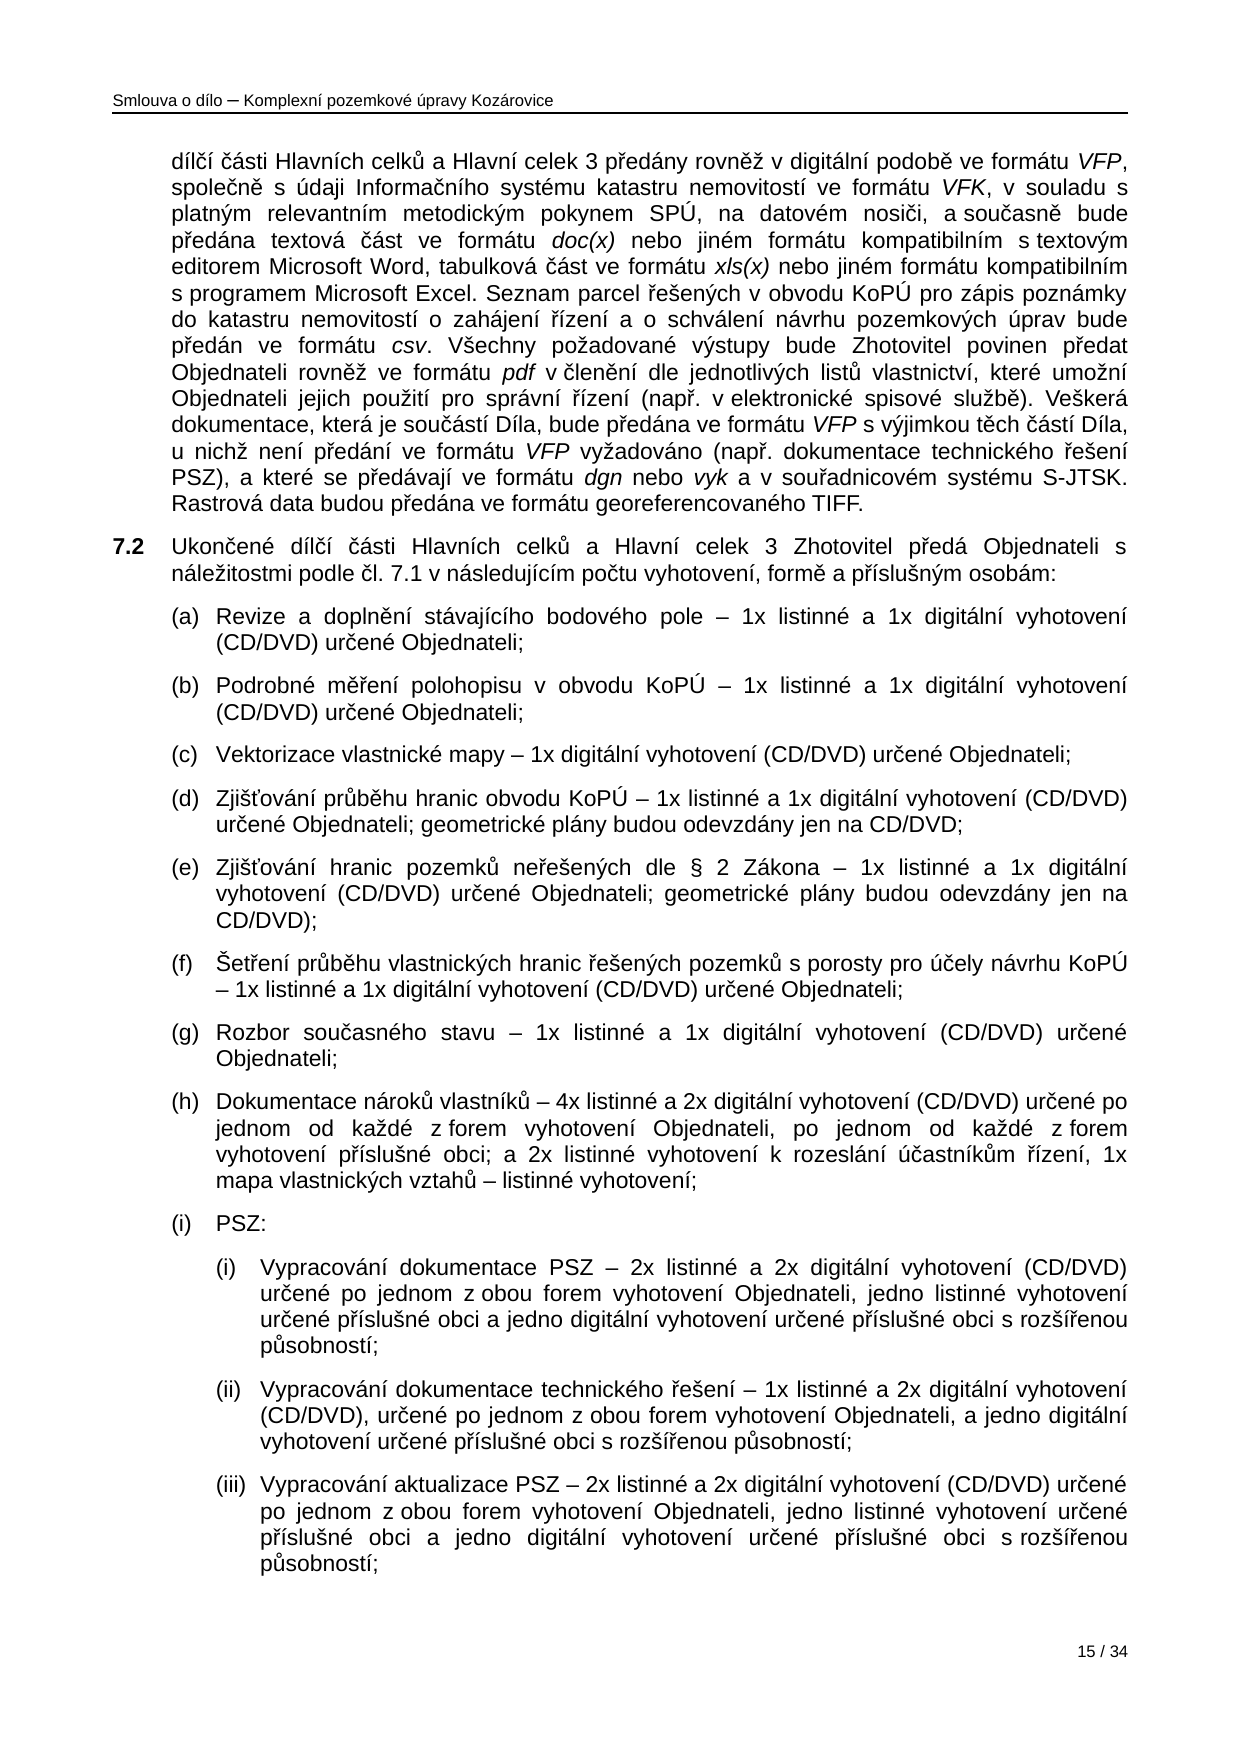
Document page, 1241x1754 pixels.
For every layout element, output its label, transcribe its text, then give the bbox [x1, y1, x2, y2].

list Vektorizace vlastnické mapy – 1x digitální vyhotovení (CD/DVD) určené Objednateli; [171, 741, 1128, 768]
list Zjišťování průběhu hranic obvodu KoPÚ – 1x listinné a 1x digitální vyhotovení (CD/DVD) určené Objednateli; geometrické plány budou odevzdány jen na CD/DVD; [171, 784, 1128, 837]
list Vypracování dokumentace technického řešení – 1x listinné a 2x digitální vyhotovení (CD/DVD), určené po jednom z obou forem vyhotovení Objednateli, a jedno digitální vyhotovení určené příslušné obci s rozšířenou působností; [216, 1376, 1128, 1454]
list Šetření průběhu vlastnických hranic řešených pozemků s porosty pro účely návrhu KoPÚ – 1x listinné a 1x digitální vyhotovení (CD/DVD) určené Objednateli; [171, 949, 1128, 1002]
list Vypracování aktualizace PSZ – 2x listinné a 2x digitální vyhotovení (CD/DVD) určené po jednom z obou forem vyhotovení Objednateli, jedno listinné vyhotovení určené příslušné obci a jedno digitální vyhotovení určené příslušné obci s rozšířenou působností; [216, 1471, 1128, 1577]
list Dokumentace nároků vlastníků – 4x listinné a 2x digitální vyhotovení (CD/DVD) určené po jednom od každé z forem vyhotovení Objednateli, po jednom od každé z forem vyhotovení příslušné obci; a 2x listinné vyhotovení k rozeslání účastníkům řízení, 1x mapa vlastnických vztahů – listinné vyhotovení; [171, 1088, 1128, 1194]
list Zjišťování hranic pozemků neřešených dle § 2 Zákona – 1x listinné a 1x digitální vyhotovení (CD/DVD) určené Objednateli; geometrické plány budou odevzdány jen na CD/DVD); [171, 854, 1128, 933]
list Revize a doplnění stávajícího bodového pole – 1x listinné a 1x digitální vyhotovení (CD/DVD) určené Objednateli; [171, 603, 1128, 655]
list Rozbor současného stavu – 1x listinné a 1x digitální vyhotovení (CD/DVD) určené Objednateli; [171, 1019, 1128, 1072]
list Vypracování dokumentace PSZ – 2x listinné a 2x digitální vyhotovení (CD/DVD) určené po jednom z obou forem vyhotovení Objednateli, jedno listinné vyhotovení určené příslušné obci a jedno digitální vyhotovení určené příslušné obci s rozšířenou působností; [216, 1253, 1128, 1359]
list Podrobné měření polohopisu v obvodu KoPÚ – 1x listinné a 1x digitální vyhotovení (CD/DVD) určené Objednateli; [171, 672, 1128, 725]
text Ukončené dílčí části Hlavních celků a Hlavní celek 3 Zhotovitel předá Objednateli s náležitostmi podle čl. 7.1 v následujícím počtu vyhotovení, formě a příslušným osobám: [112, 533, 1128, 586]
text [112, 148, 1128, 517]
list PSZ: [171, 1210, 1128, 1237]
